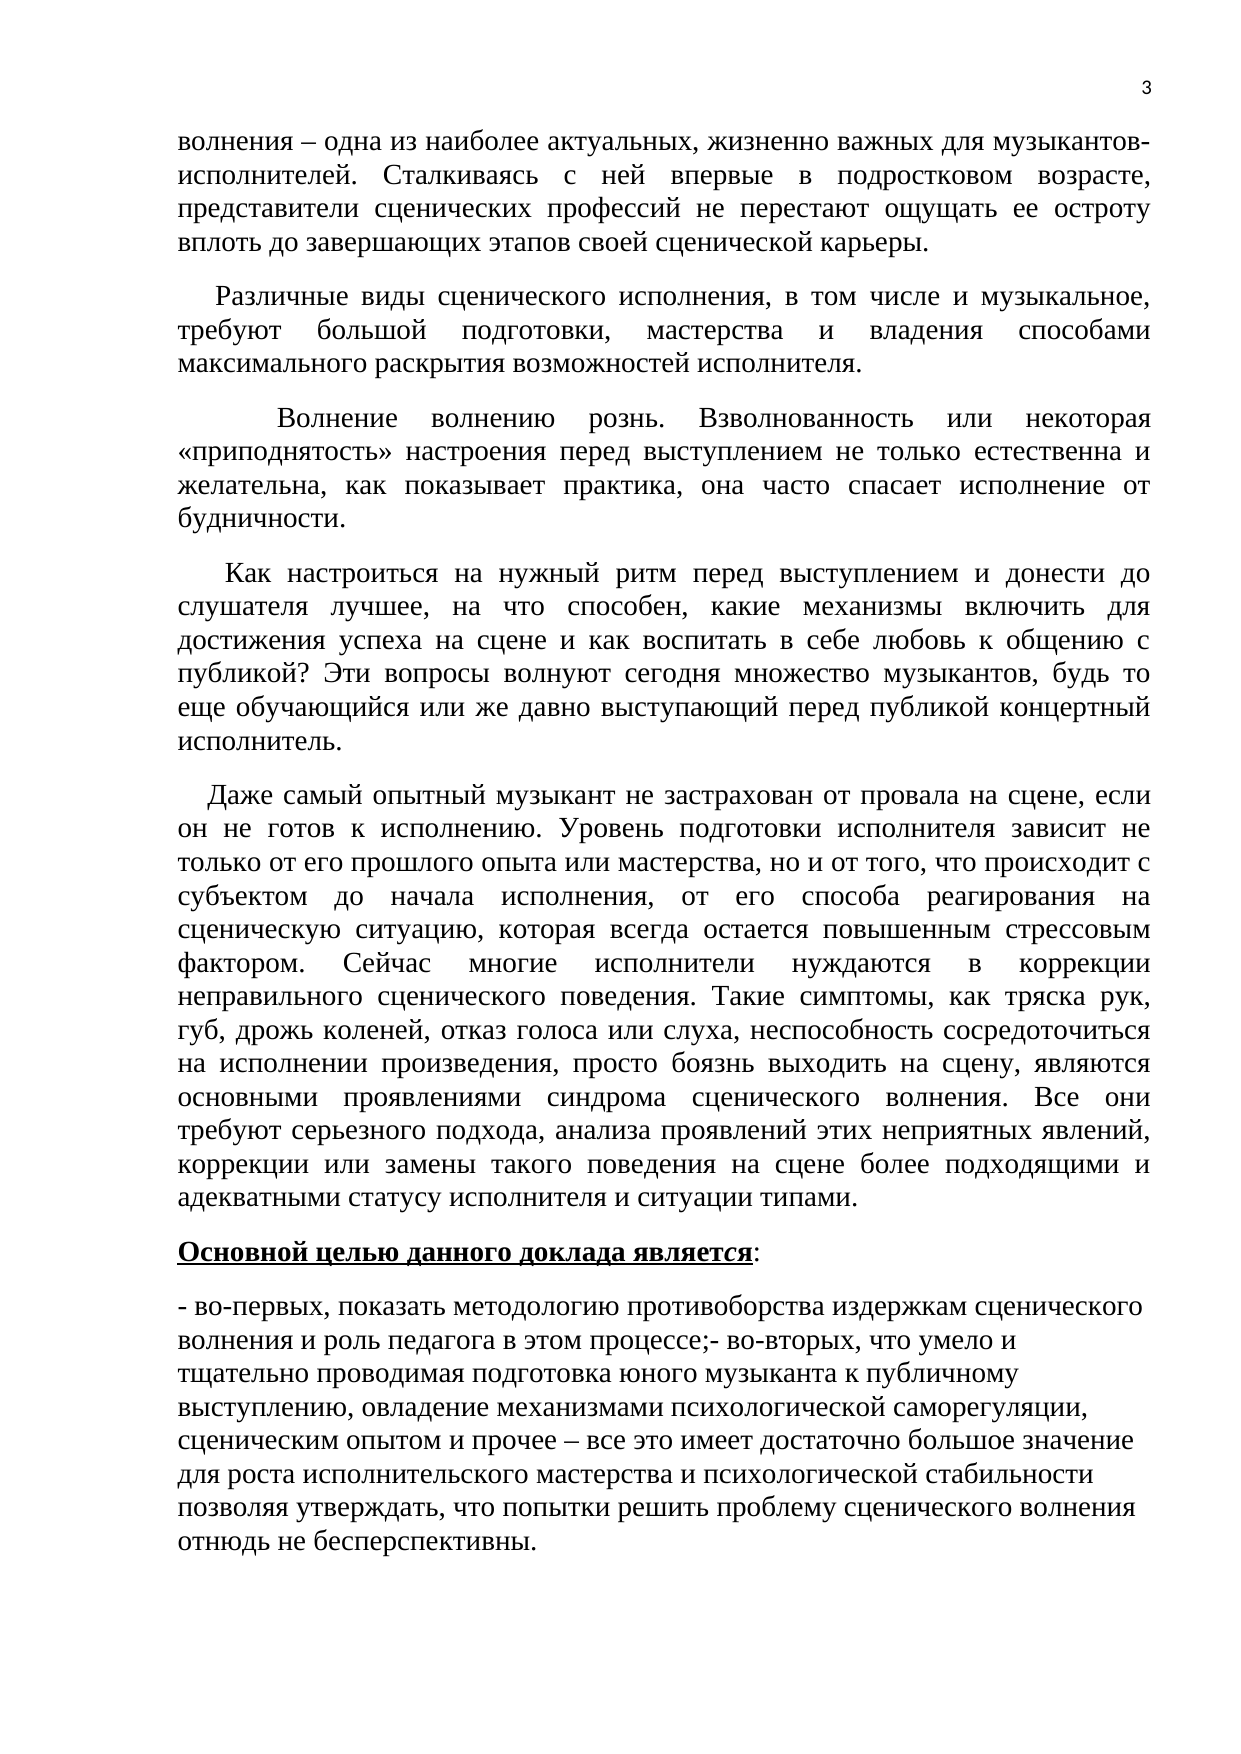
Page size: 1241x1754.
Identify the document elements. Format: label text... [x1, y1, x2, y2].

text Волнение волнению рознь. Взволнованность или некоторая «приподнятость» настроения перед выступлением не только естественна и желательна, как показывает практика, она часто спасает исполнение от будничности. [177, 400, 1152, 534]
text Различные виды сценического исполнения, в том числе и музыкальное, требуют большой подготовки, мастерства и владения способами максимального раскрытия возможностей исполнителя. [177, 278, 1152, 379]
text Основной целью данного доклада является: [177, 1234, 1152, 1267]
text Как настроиться на нужный ритм перед выступлением и донести до слушателя лучшее, на что способен, какие механизмы включить для достижения успеха на сцене и как воспитать в себе любовь к общению с публикой? Эти вопросы волнуют сегодня множество музыкантов, будь то еще обучающийся или же давно выступающий перед публикой концертный исполнитель. [177, 555, 1152, 756]
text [177, 123, 1152, 258]
text - во-первых, показать методологию противоборства издержкам сценического волнения и роль педагога в этом процессе;- во-вторых, что умело и тщательно проводимая подготовка юного музыканта к публичному выступлению, овладение механизмами психологической саморегуляции, сценическим опытом и прочее – все это имеет достаточно большое значение для роста исполнительского мастерства и психологической стабильности позволяя утверждать, что попытки решить проблему сценического волнения отнюдь не бесперспективны. [177, 1288, 1152, 1557]
text Даже самый опытный музыкант не застрахован от провала на сцене, если он не готов к исполнению. Уровень подготовки исполнителя зависит не только от его прошлого опыта или мастерства, но и от того, что происходит с субъектом до начала исполнения, от его способа реагирования на сценическую ситуацию, которая всегда остается повышенным стрессовым фактором. Сейчас многие исполнители нуждаются в коррекции неправильного сценического поведения. Такие симптомы, как тряска рук, губ, дрожь коленей, отказ голоса или слуха, неспособность сосредоточиться на исполнении произведения, просто боязнь выходить на сцену, являются основными проявлениями синдрома сценического волнения. Все они требуют серьезного подхода, анализа проявлений этих неприятных явлений, коррекции или замены такого поведения на сцене более подходящими и адекватными статусу исполнителя и ситуации типами. [177, 777, 1152, 1213]
